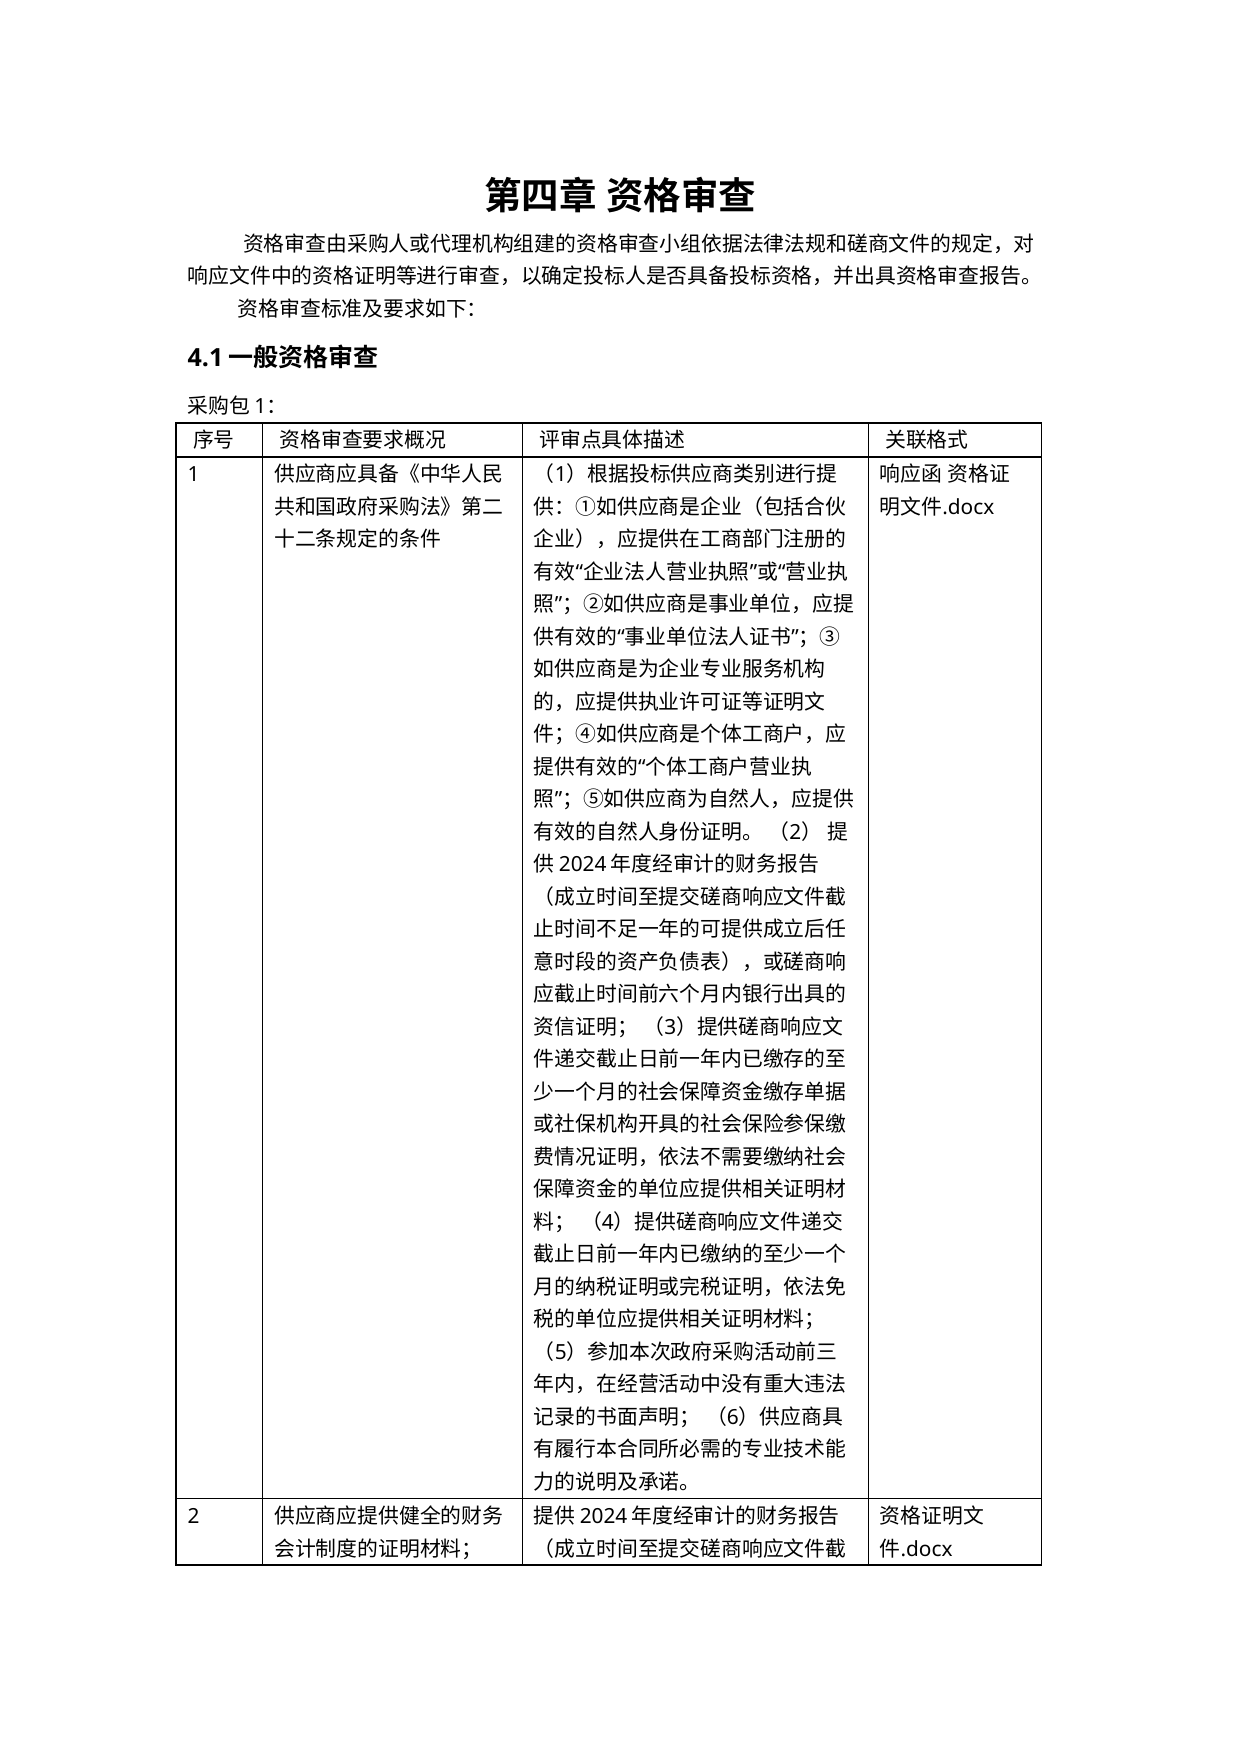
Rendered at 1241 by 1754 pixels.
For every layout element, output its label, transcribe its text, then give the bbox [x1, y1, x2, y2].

text 资格审查由采购人或代理机构组建的资格审查小组依据法律法规和磋商文件的规定，对响应文件中的资格证明等进行审查，以确定投标人是否具备投标资格，并出具资格审查报告。 [187, 227, 1053, 292]
table_header 资格审查要求概况 [263, 424, 522, 456]
table_header 关联格式 [869, 424, 1041, 456]
table_cell 资格证明文件.docx [869, 1499, 1041, 1564]
table_cell 2 [177, 1499, 262, 1564]
table_cell 响应函 资格证明文件.docx [869, 458, 1041, 1498]
text 第四章 资格审查 [187, 162, 1053, 227]
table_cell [523, 1499, 868, 1564]
text 4.1一般资格审查 [187, 324, 1053, 389]
text 采购包1： [187, 389, 1053, 422]
table_header 序号 [177, 424, 262, 456]
table_header 评审点具体描述 [523, 424, 868, 456]
table_cell 供应商应具备《中华人民共和国政府采购法》第二十二条规定的条件 [263, 458, 522, 1498]
table_cell （1）根据投标供应商类别进行提供：①如供应商是企业（包括合伙企业），应提供在工商部门注册的有效“企业法人营业执照”或“营业执照”；②如供应商是事业单位，应提供有效的“事业单位法人证书”；③如供应商是为企业专业服务机构的，应提供执业许可证等证明文件；④如供应商是个体工商户，应提供有效的“个体工商户营业执照”；⑤如供应商为自然人，应提供有效的自然人身份证明。 （2） 提供2024年度经审计的财务报告（成立时间至提交磋商响应文件截止时间不足一年的可提供成立后任意时段的资产负债表），或磋商响应截止时间前六个月内银行出具的资信证明； （3）提供磋商响应文件递交截止日前一年内已缴存的至少一个月的社会保障资金缴存单据或社保机构开具的社会保险参保缴费情况证明，依法不需要缴纳社会保障资金的单位应提供相关证明材料； （4）提供磋商响应文件递交截止日前一年内已缴纳的至少一个月的纳税证明或完税证明，依法免税的单位应提供相关证明材料； （5）参加本次政府采购活动前三年内，在经营活动中没有重大违法记录的书面声明； （6）供应商具有履行本合同所必需的专业技术能力的说明及承诺。 [523, 458, 868, 1498]
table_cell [263, 1499, 522, 1564]
text 资格审查标准及要求如下： [187, 292, 1053, 324]
table_cell 1 [177, 458, 262, 1498]
